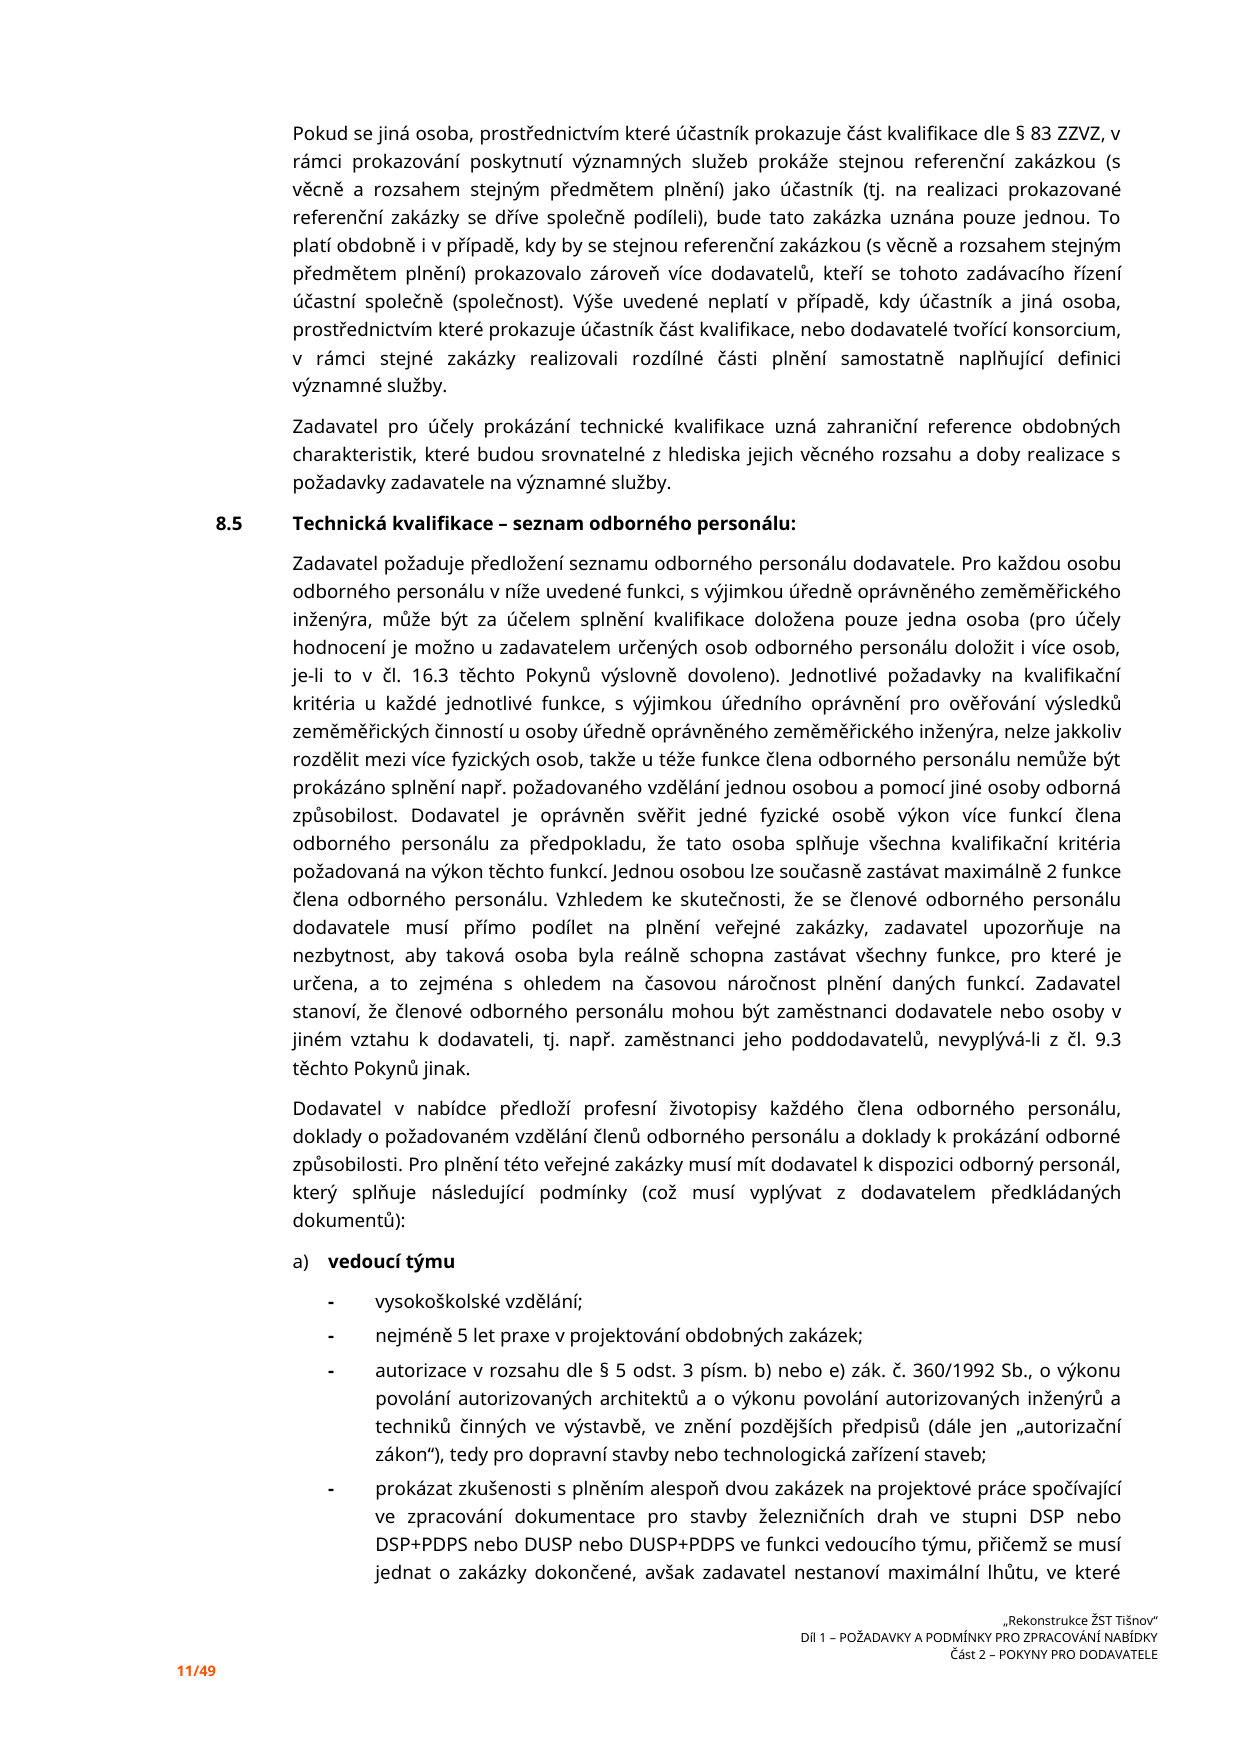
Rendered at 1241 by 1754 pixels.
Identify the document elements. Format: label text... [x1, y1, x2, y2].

text nejméně 5 let praxe v projektování obdobných zakázek; [328, 1323, 1122, 1348]
text Zadavatel pro účely prokázání technické kvalifikace uzná zahraniční reference obdobných charakteristik, které budou srovnatelné z hlediska jejich věcného rozsahu a doby realizace s požadavky zadavatele na významné služby. [292, 413, 1122, 495]
list vedoucí týmu [292, 1248, 1122, 1273]
text Pokud se jiná osoba, prostřednictvím které účastník prokazuje část kvalifikace dle § 83 ZZVZ, v rámci prokazování poskytnutí významných služeb prokáže stejnou referenční zakázkou (s věcně a rozsahem stejným předmětem plnění) jako účastník (tj. na realizaci prokazované referenční zakázky se dříve společně podíleli), bude tato zakázka uznána pouze jednou. To platí obdobně i v případě, kdy by se stejnou referenční zakázkou (s věcně a rozsahem stejným předmětem plnění) prokazovalo zároveň více dodavatelů, kteří se tohoto zadávacího řízení účastní společně (společnost). Výše uvedené neplatí v případě, kdy účastník a jiná osoba, prostřednictvím které prokazuje účastník část kvalifikace, nebo dodavatelé tvořící konsorcium, v rámci stejné zakázky realizovali rozdílné části plnění samostatně naplňující definici významné služby. [292, 121, 1122, 398]
text autorizace v rozsahu dle § 5 odst. 3 písm. b) nebo e) zák. č. 360/1992 Sb., o výkonu povolání autorizovaných architektů a o výkonu povolání autorizovaných inženýrů a techniků činných ve výstavbě, ve znění pozdějších předpisů (dále jen „autorizační zákon“), tedy pro dopravní stavby nebo technologická zařízení staveb; [328, 1357, 1122, 1467]
text Technická kvalifikace – seznam odborného personálu: [216, 510, 1122, 535]
text Zadavatel požaduje předložení seznamu odborného personálu dodavatele. Pro každou osobu odborného personálu v níže uvedené funkci, s výjimkou úředně oprávněného zeměměřického inženýra, může být za účelem splnění kvalifikace doložena pouze jedna osoba (pro účely hodnocení je možno u zadavatelem určených osob odborného personálu doložit i více osob, je-li to v čl. 16.3 těchto Pokynů výslovně dovoleno). Jednotlivé požadavky na kvalifikační kritéria u každé jednotlivé funkce, s výjimkou úředního oprávnění pro ověřování výsledků zeměměřických činností u osoby úředně oprávněného zeměměřického inženýra, nelze jakkoliv rozdělit mezi více fyzických osob, takže u téže funkce člena odborného personálu nemůže být prokázáno splnění např. požadovaného vzdělání jednou osobou a pomocí jiné osoby odborná způsobilost. Dodavatel je oprávněn svěřit jedné fyzické osobě výkon více funkcí člena odborného personálu za předpokladu, že tato osoba splňuje všechna kvalifikační kritéria požadovaná na výkon těchto funkcí. Jednou osobou lze současně zastávat maximálně 2 funkce člena odborného personálu. Vzhledem ke skutečnosti, že se členové odborného personálu dodavatele musí přímo podílet na plnění veřejné zakázky, zadavatel upozorňuje na nezbytnost, aby taková osoba byla reálně schopna zastávat všechny funkce, pro které je určena, a to zejména s ohledem na časovou náročnost plnění daných funkcí. Zadavatel stanoví, že členové odborného personálu mohou být zaměstnanci dodavatele nebo osoby v jiném vztahu k dodavateli, tj. např. zaměstnanci jeho poddodavatelů, nevyplývá-li z čl. 9.3 těchto Pokynů jinak. [292, 550, 1122, 1080]
text Dodavatel v nabídce předloží profesní životopisy každého člena odborného personálu, doklady o požadovaném vzdělání členů odborného personálu a doklady k prokázání odborné způsobilosti. Pro plnění této veřejné zakázky musí mít dodavatel k dispozici odborný personál, který splňuje následující podmínky (což musí vyplývat z dodavatelem předkládaných dokumentů): [292, 1095, 1122, 1233]
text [328, 1475, 1122, 1585]
text vysokoškolské vzdělání; [328, 1288, 1122, 1314]
